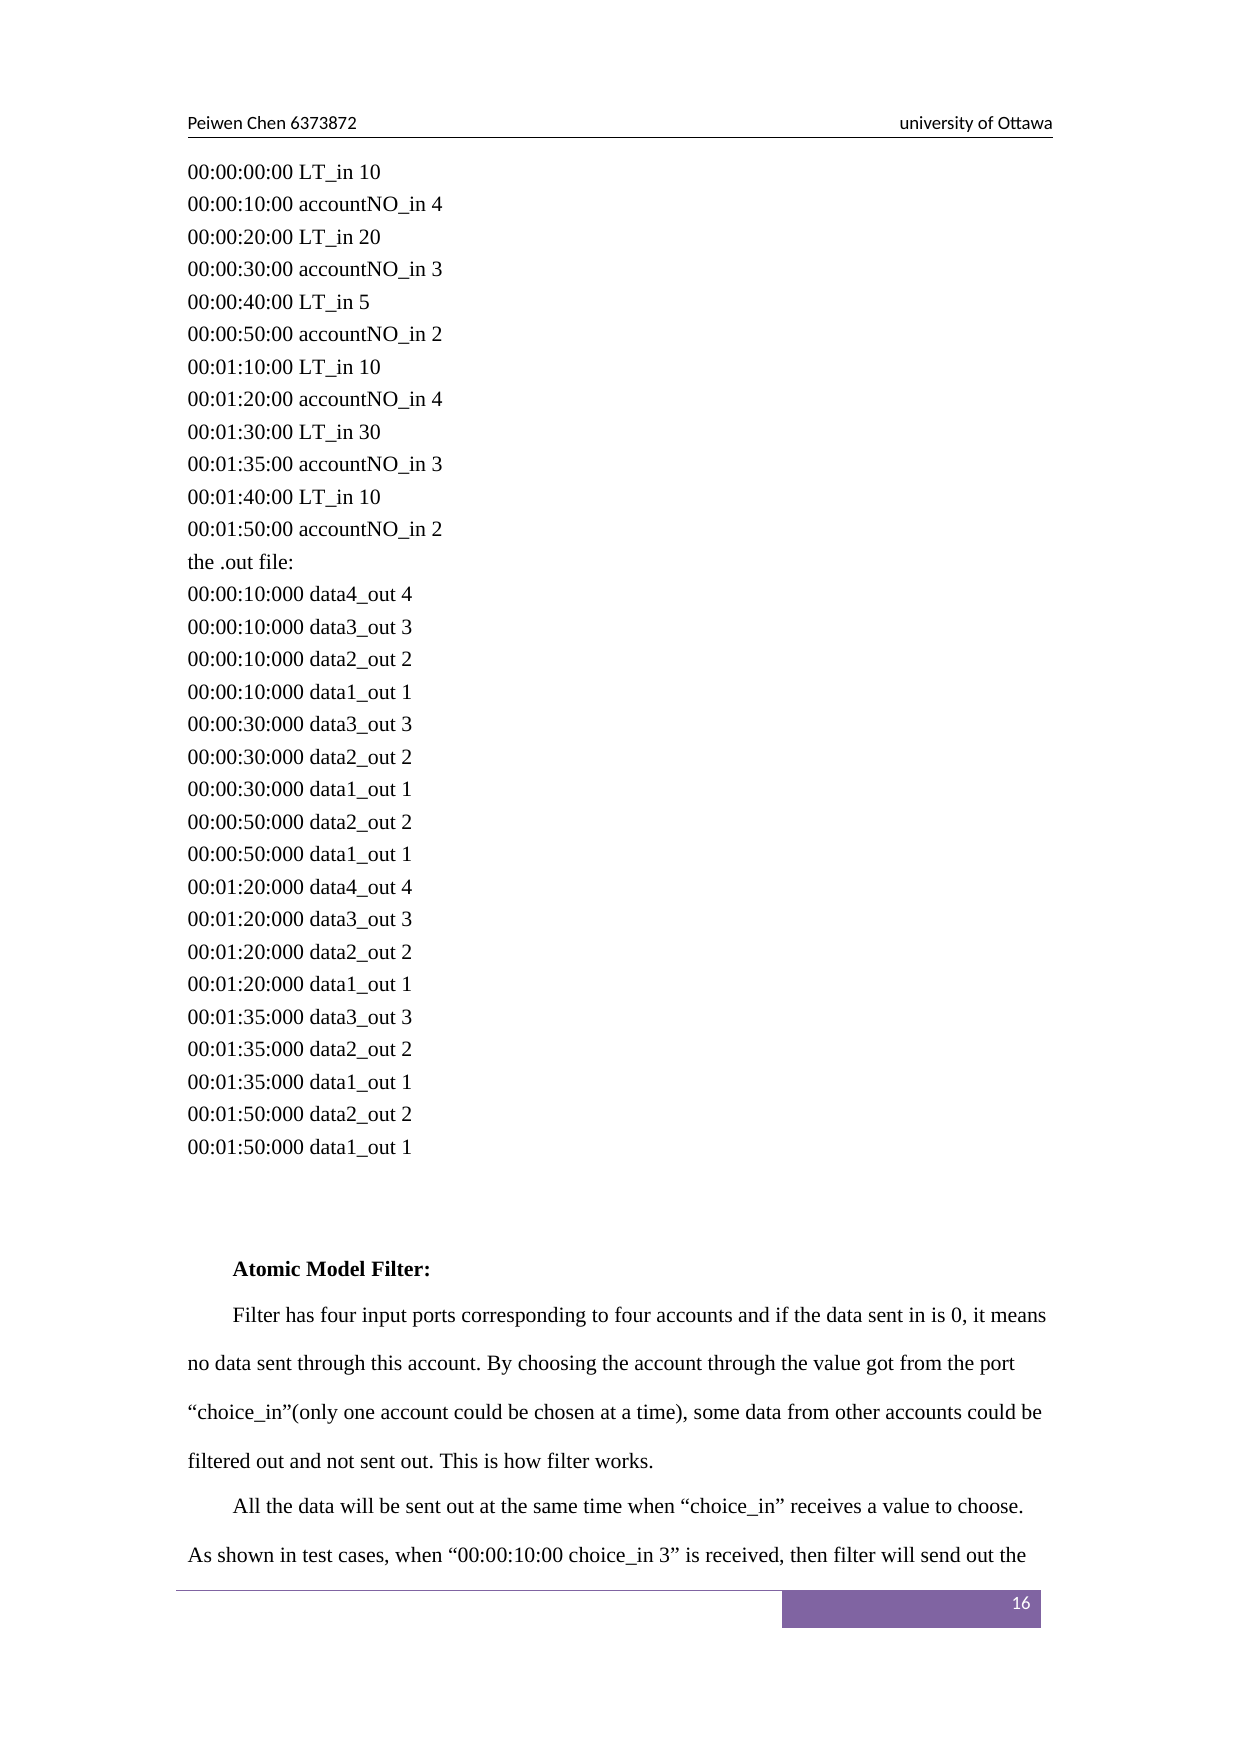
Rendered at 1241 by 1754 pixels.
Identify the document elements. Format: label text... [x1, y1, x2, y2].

text 00:01:35:000 data3_out 3 [187, 1000, 1053, 1033]
text 00:00:10:000 data1_out 1 [187, 675, 1053, 708]
text 00:01:20:00 accountNO_in 4 [187, 383, 1053, 415]
text 00:00:30:000 data1_out 1 [187, 773, 1053, 805]
text 00:01:50:00 accountNO_in 2 [187, 513, 1053, 545]
text 00:01:20:000 data4_out 4 [187, 870, 1053, 903]
text 00:01:35:000 data1_out 1 [187, 1065, 1053, 1098]
text 00:00:10:000 data2_out 2 [187, 643, 1053, 675]
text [187, 1489, 1053, 1571]
text 00:00:50:000 data1_out 1 [187, 838, 1053, 870]
text 00:01:30:00 LT_in 30 [187, 415, 1053, 448]
text 00:00:50:00 accountNO_in 2 [187, 318, 1053, 350]
text Atomic Model Filter: [187, 1253, 1053, 1285]
text 00:00:50:000 data2_out 2 [187, 805, 1053, 838]
text Filter has four input ports corresponding to four accounts and if the data sent in is 0, it means no data sent through this account. By choosing the account through the value got from the port “choice_in”(only one account could be chosen at a time), some data from other accounts could be filtered out and not sent out. This is how filter works. [187, 1298, 1053, 1477]
text 00:01:20:000 data1_out 1 [187, 968, 1053, 1000]
text 00:00:10:00 accountNO_in 4 [187, 188, 1053, 220]
text the .out file: [187, 545, 1053, 578]
text 00:01:20:000 data3_out 3 [187, 903, 1053, 935]
text 00:01:50:000 data1_out 1 [187, 1130, 1053, 1163]
text 00:00:10:000 data3_out 3 [187, 610, 1053, 643]
text 00:01:50:000 data2_out 2 [187, 1098, 1053, 1130]
text 00:00:30:000 data2_out 2 [187, 740, 1053, 773]
text 00:01:10:00 LT_in 10 [187, 350, 1053, 383]
text 00:00:00:00 LT_in 10 [187, 155, 1053, 188]
text 00:01:35:00 accountNO_in 3 [187, 448, 1053, 480]
text 00:00:40:00 LT_in 5 [187, 285, 1053, 318]
text 00:01:40:00 LT_in 10 [187, 480, 1053, 513]
text 00:00:30:000 data3_out 3 [187, 708, 1053, 740]
text 00:01:20:000 data2_out 2 [187, 935, 1053, 968]
text 00:00:20:00 LT_in 20 [187, 220, 1053, 253]
text 00:01:35:000 data2_out 2 [187, 1033, 1053, 1065]
text 00:00:10:000 data4_out 4 [187, 578, 1053, 610]
text 00:00:30:00 accountNO_in 3 [187, 253, 1053, 285]
